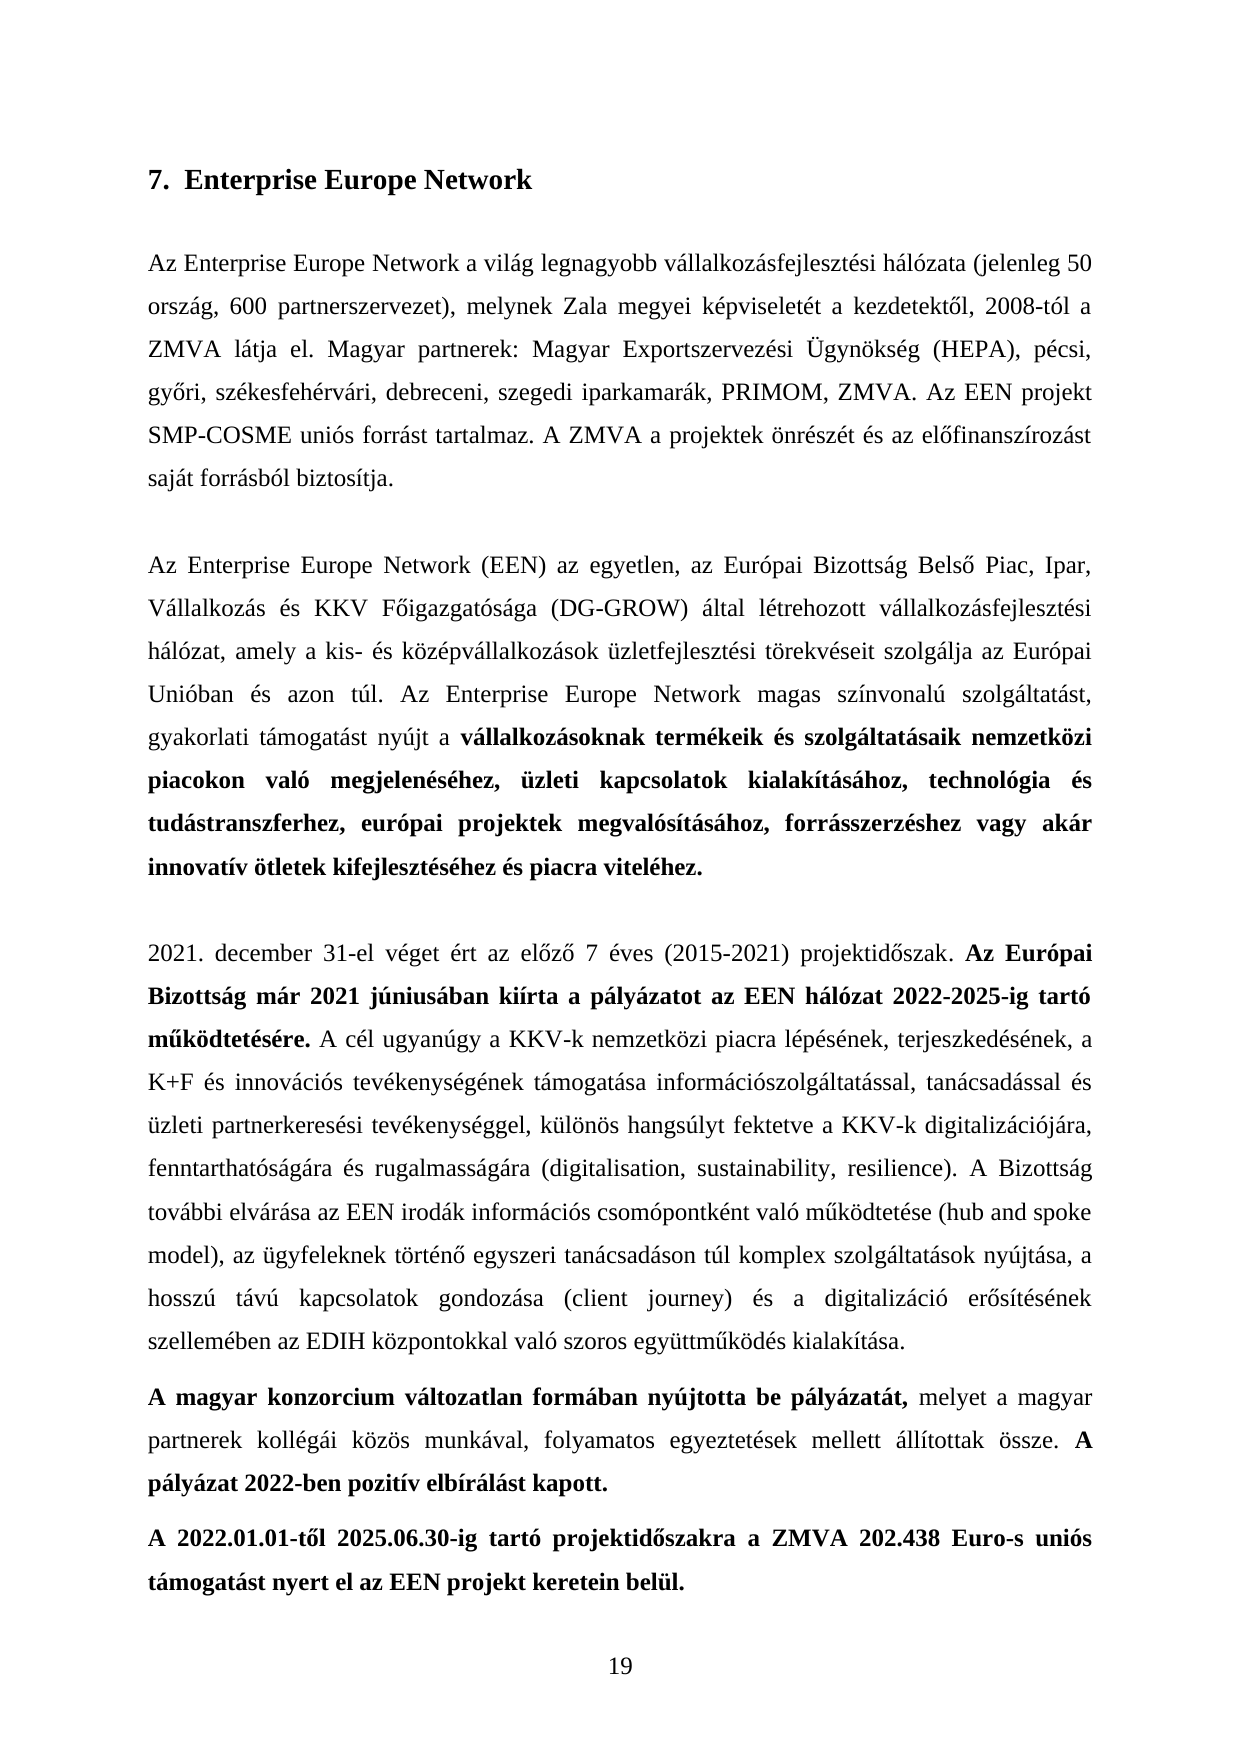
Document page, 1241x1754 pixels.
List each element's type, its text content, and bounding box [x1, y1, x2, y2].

text Az Enterprise Europe Network a világ legnagyobb vállalkozásfejlesztési hálózata (jelenleg 50 ország, 600 partnerszervezet), melynek Zala megyei képviseletét a kezdetektől, 2008-tól a ZMVA látja el. Magyar partnerek: Magyar Exportszervezési Ügynökség (HEPA), pécsi, győri, székesfehérvári, debreceni, szegedi iparkamarák, PRIMOM, ZMVA. Az EEN projekt SMP-COSME uniós forrást tartalmaz. A ZMVA a projektek önrészét és az előfinanszírozást saját forrásból biztosítja. [148, 248, 1093, 492]
subtitle 7. Enterprise Europe Network [148, 162, 1093, 196]
text A 2022.01.01-től 2025.06.30-ig tartó projektidőszakra a ZMVA 202.438 Euro-s uniós támogatást nyert el az EEN projekt keretein belül. [148, 1523, 1093, 1595]
text A magyar konzorcium változatlan formában nyújtotta be pályázatát, melyet a magyar partnerek kollégái közös munkával, folyamatos egyeztetések mellett állítottak össze. A pályázat 2022-ben pozitív elbírálást kapott. [148, 1382, 1093, 1497]
text Az Enterprise Europe Network (EEN) az egyetlen, az Európai Bizottság Belső Piac, Ipar, Vállalkozás és KKV Főigazgatósága (DG-GROW) által létrehozott vállalkozásfejlesztési hálózat, amely a kis- és középvállalkozások üzletfejlesztési törekvéseit szolgálja az Európai Unióban és azon túl. Az Enterprise Europe Network magas színvonalú szolgáltatást, gyakorlati támogatást nyújt a vállalkozásoknak termékeik és szolgáltatásaik nemzetközi piacokon való megjelenéséhez, üzleti kapcsolatok kialakításához, technológia és tudástranszferhez, európai projektek megvalósításához, forrásszerzéshez vagy akár innovatív ötletek kifejlesztéséhez és piacra viteléhez. [148, 550, 1093, 880]
text 2021. december 31-el véget ért az előző 7 éves (2015-2021) projektidőszak. Az Európai Bizottság már 2021 júniusában kiírta a pályázatot az EEN hálózat 2022-2025-ig tartó működtetésére. A cél ugyanúgy a KKV-k nemzetközi piacra lépésének, terjeszkedésének, a K+F és innovációs tevékenységének támogatása információszolgáltatással, tanácsadással és üzleti partnerkeresési tevékenységgel, különös hangsúlyt fektetve a KKV-k digitalizációjára, fenntarthatóságára és rugalmasságára (digitalisation, sustainability, resilience). A Bizottság további elvárása az EEN irodák információs csomópontként való működtetése (hub and spoke model), az ügyfeleknek történő egyszeri tanácsadáson túl komplex szolgáltatások nyújtása, a hosszú távú kapcsolatok gondozása (client journey) és a digitalizáció erősítésének szellemében az EDIH központokkal való szoros együttműködés kialakítása. [148, 938, 1093, 1355]
